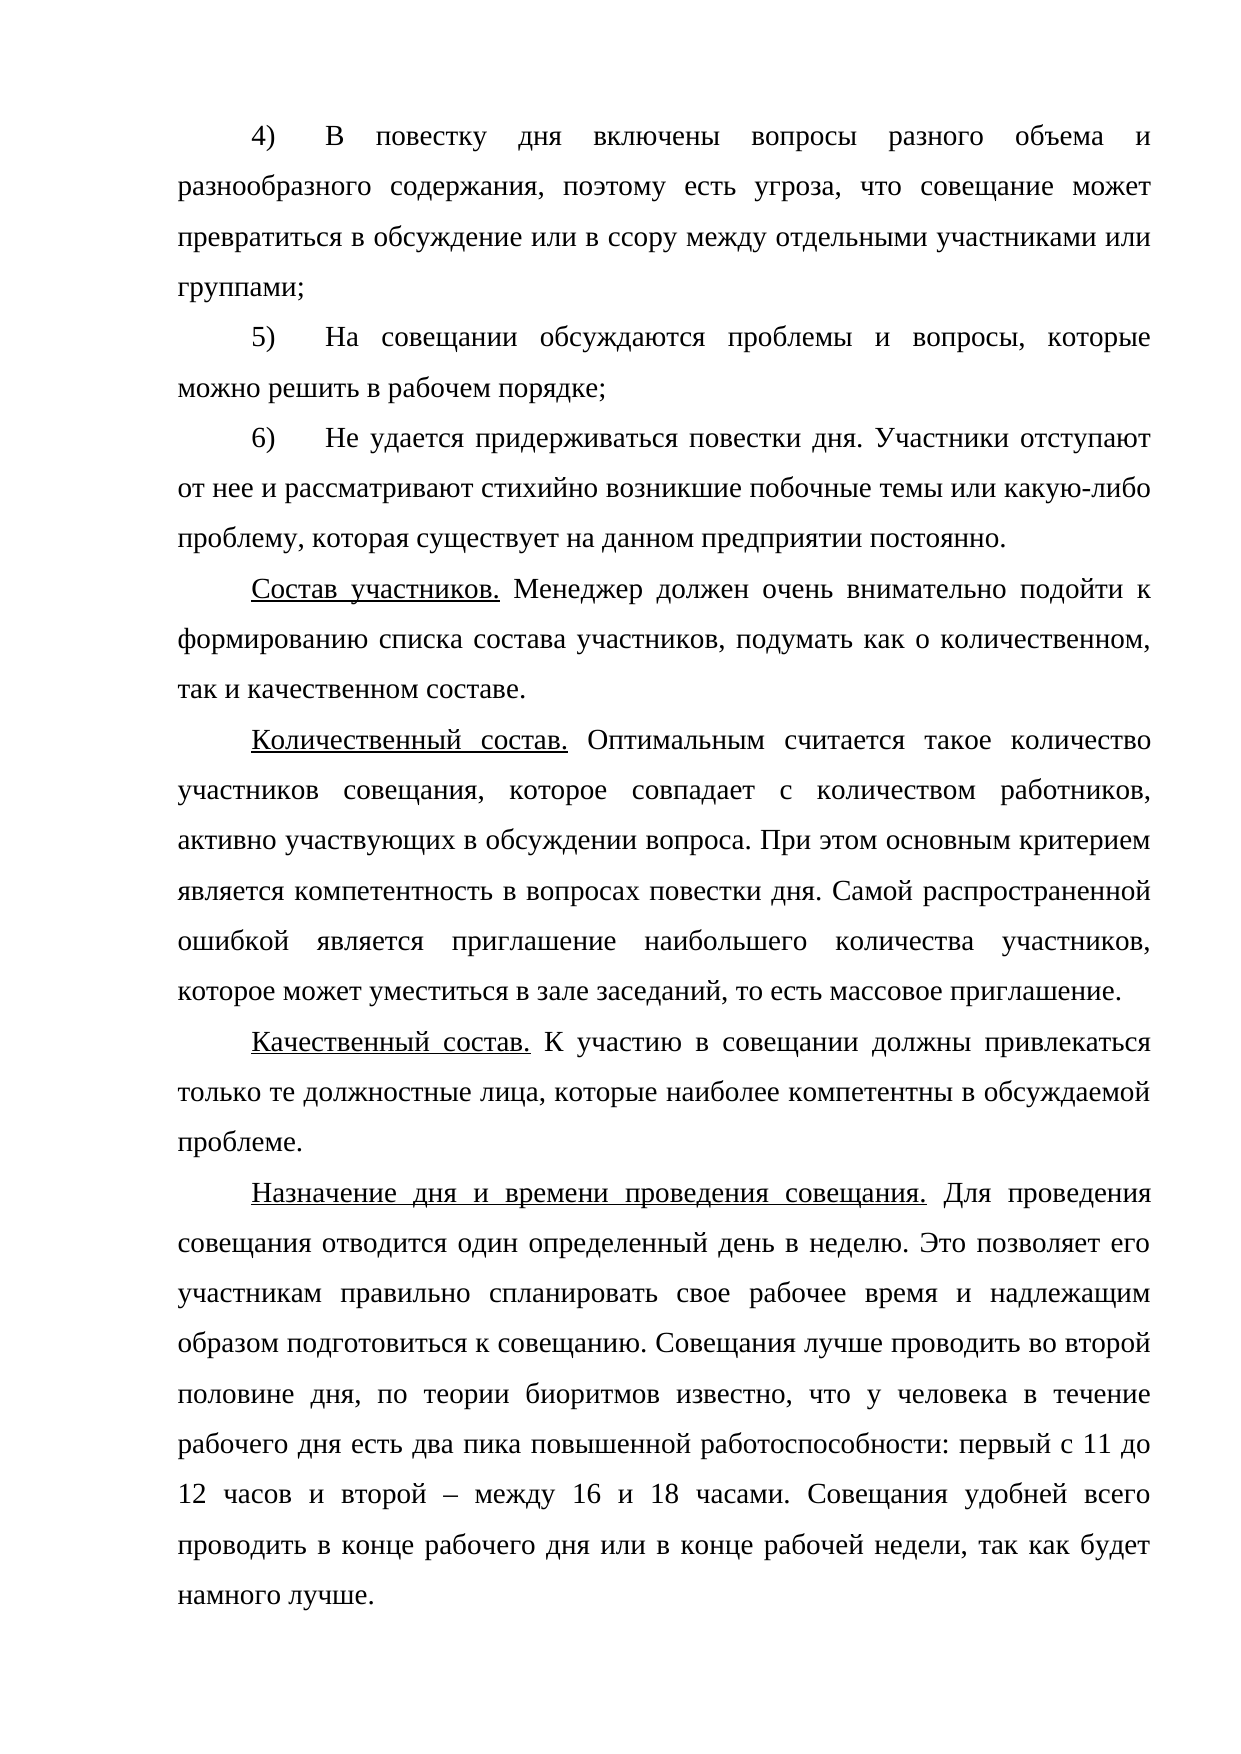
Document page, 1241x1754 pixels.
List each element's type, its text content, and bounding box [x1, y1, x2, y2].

text Состав участников. Менеджер должен очень внимательно подойти к формированию списка состава участников, подумать как о количественном, так и качественном составе. [177, 571, 1152, 705]
text Назначение дня и времени проведения совещания. Для проведения совещания отводится один определенный день в неделю. Это позволяет его участникам правильно спланировать свое рабочее время и надлежащим образом подготовиться к совещанию. Совещания лучше проводить во второй половине дня, по теории биоритмов известно, что у человека в течение рабочего дня есть два пика повышенной работоспособности: первый с 11 до 12 часов и второй – между 16 и 18 часами. Совещания удобней всего проводить в конце рабочего дня или в конце рабочей недели, так как будет намного лучше. [177, 1175, 1152, 1611]
list В повестку дня включены вопросы разного объема и разнообразного содержания, поэтому есть угроза, что совещание может превратиться в обсуждение или в ссору между отдельными участниками или группами; [177, 118, 1152, 303]
text Количественный состав. Оптимальным считается такое количество участников совещания, которое совпадает с количеством работников, активно участвующих в обсуждении вопроса. При этом основным критерием является компетентность в вопросах повестки дня. Самой распространенной ошибкой является приглашение наибольшего количества участников, которое может уместиться в зале заседаний, то есть массовое приглашение. [177, 722, 1152, 1007]
list На совещании обсуждаются проблемы и вопросы, которые можно решить в рабочем порядке; [177, 319, 1152, 403]
text Качественный состав. К участию в совещании должны привлекаться только те должностные лица, которые наиболее компетентны в обсуждаемой проблеме. [177, 1024, 1152, 1158]
list Не удается придерживаться повестки дня. Участники отступают от нее и рассматривают стихийно возникшие побочные темы или какую-либо проблему, которая существует на данном предприятии постоянно. [177, 420, 1152, 554]
